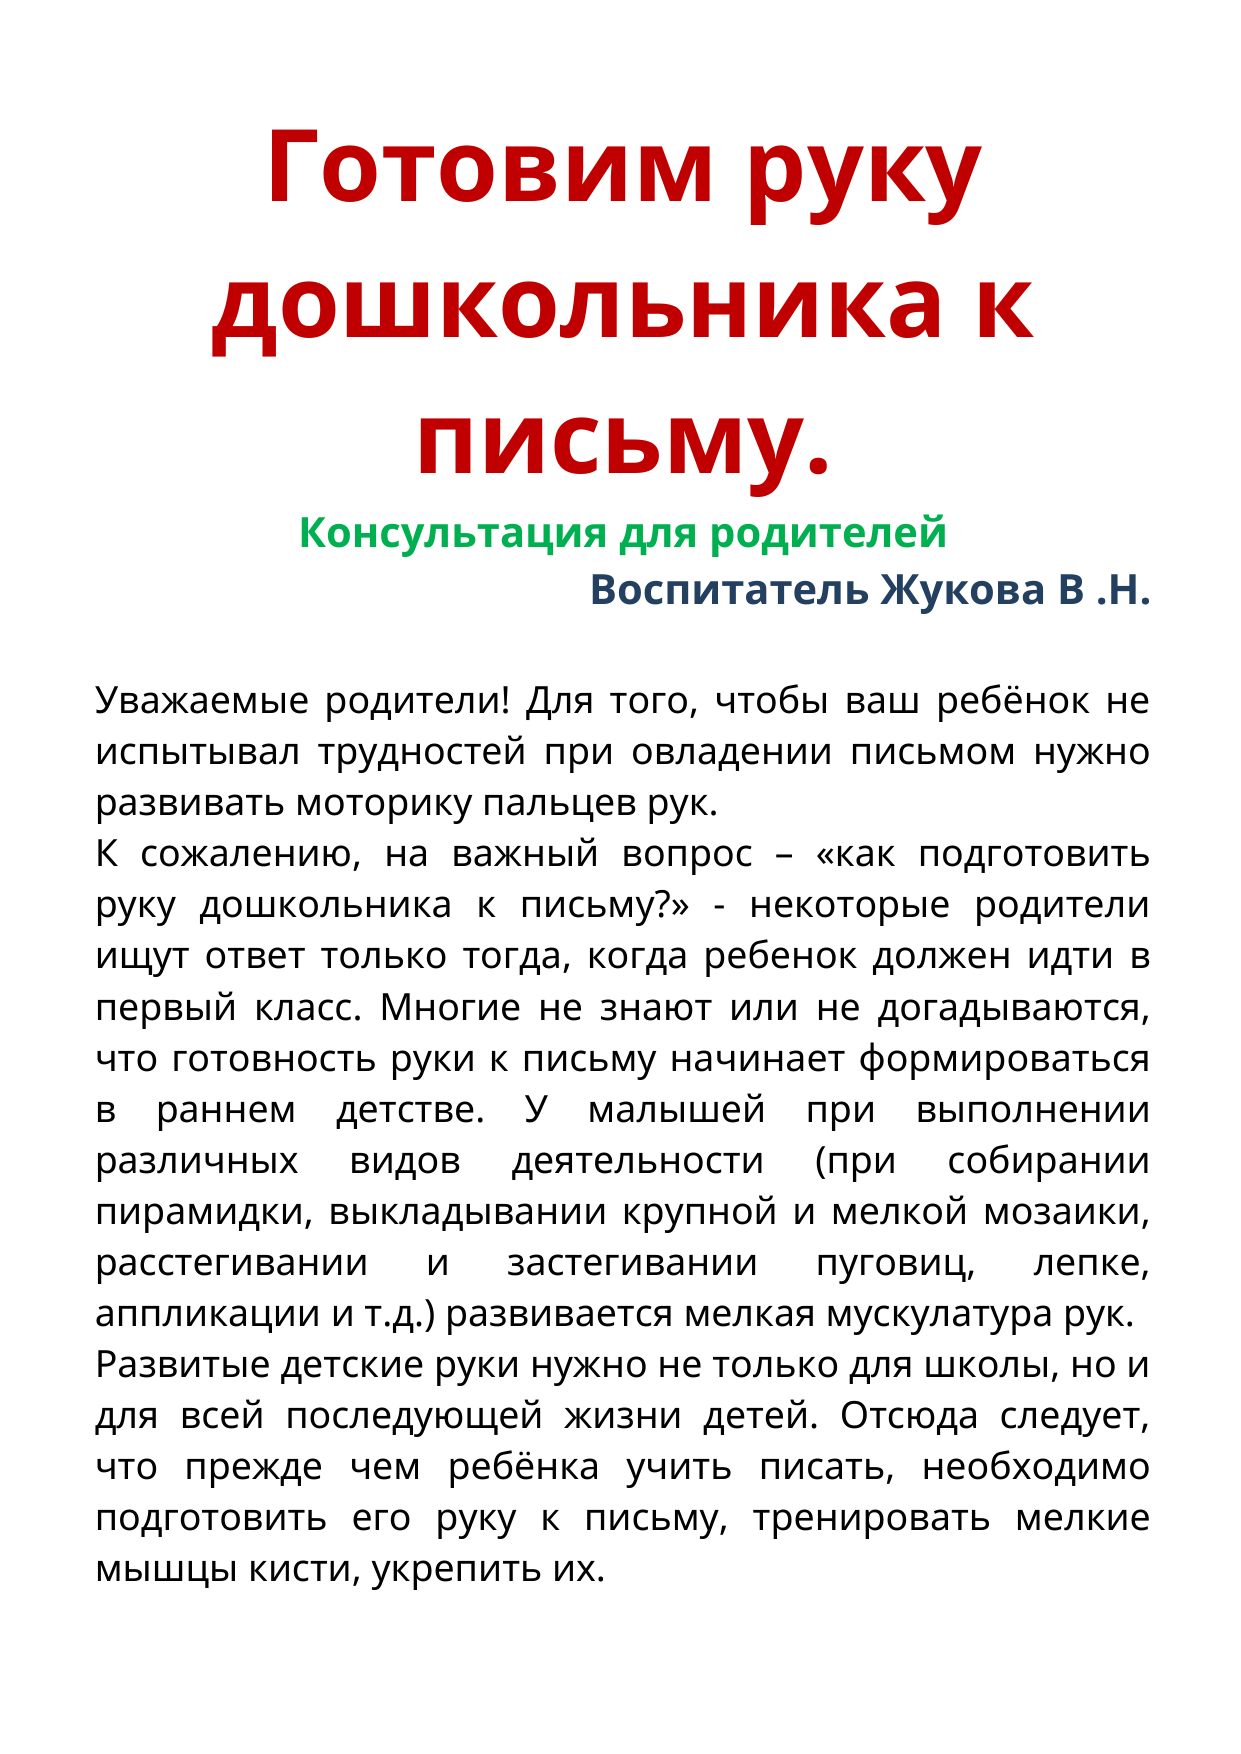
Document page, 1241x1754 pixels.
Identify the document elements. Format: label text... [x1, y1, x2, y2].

text Развитые детские руки нужно не только для школы, но и для всей последующей жизни детей. Отсюда следует, что прежде чем ребёнка учить писать, необходимо подготовить его руку к письму, тренировать мелкие мышцы кисти, укрепить их. [94, 1337, 1152, 1592]
text К сожалению, на важный вопрос – «как подготовить руку дошкольника к письму?» - некоторые родители ищут ответ только тогда, когда ребенок должен идти в первый класс. Многие не знают или не догадываются, что готовность руки к письму начинает формироваться в раннем детстве. У малышей при выполнении различных видов деятельности (при собирании пирамидки, выкладывании крупной и мелкой мозаики, расстегивании и застегивании пуговиц, лепке, аппликации и т.д.) развивается мелкая мускулатура рук. [94, 827, 1152, 1337]
text Консультация для родителей [94, 503, 1152, 560]
text Готовим руку дошкольника к письму. [94, 94, 1152, 503]
text Уважаемые родители! Для того, чтобы ваш ребёнок не испытывал трудностей при овладении письмом нужно развивать моторику пальцев рук. [94, 673, 1152, 827]
text Воспитатель Жукова В .Н. [94, 560, 1152, 617]
